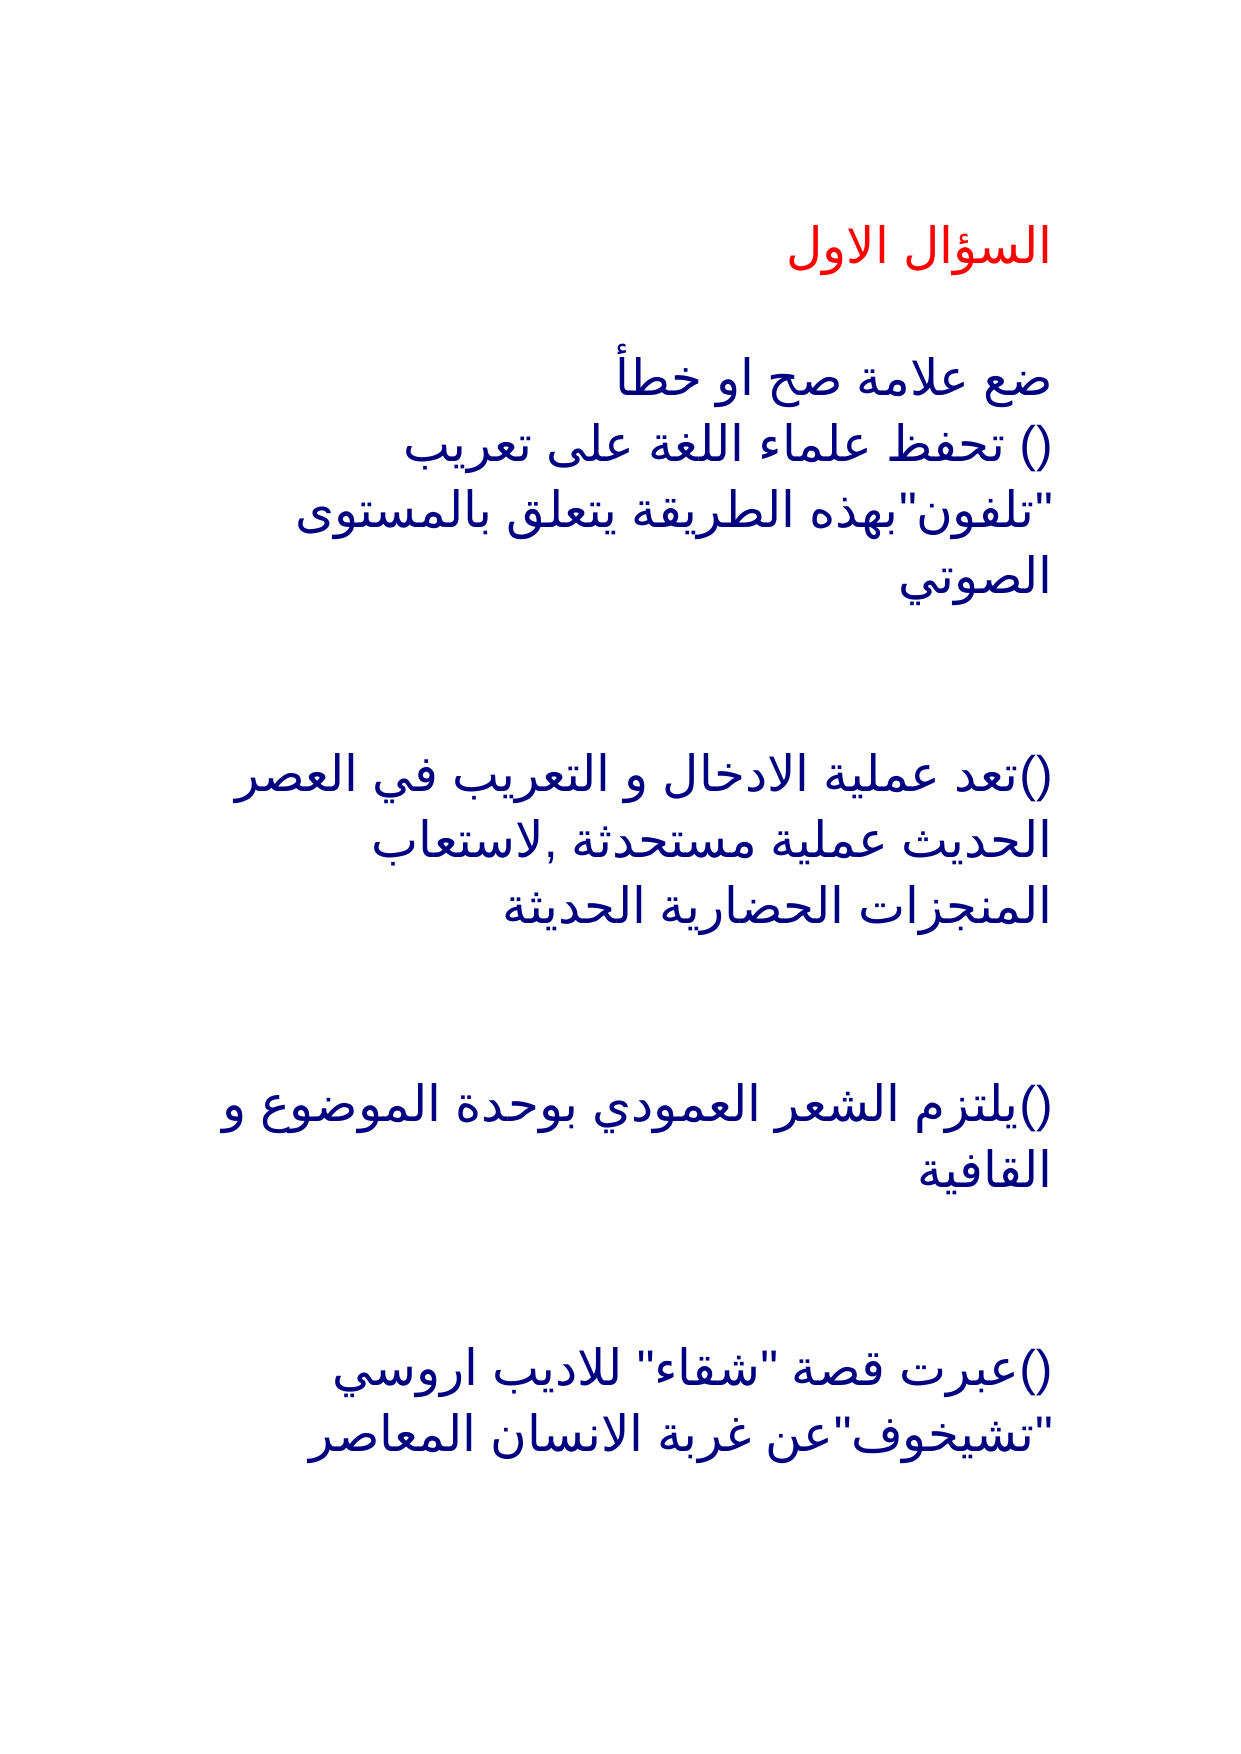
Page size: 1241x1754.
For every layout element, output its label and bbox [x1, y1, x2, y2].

text [187, 150, 1053, 1594]
